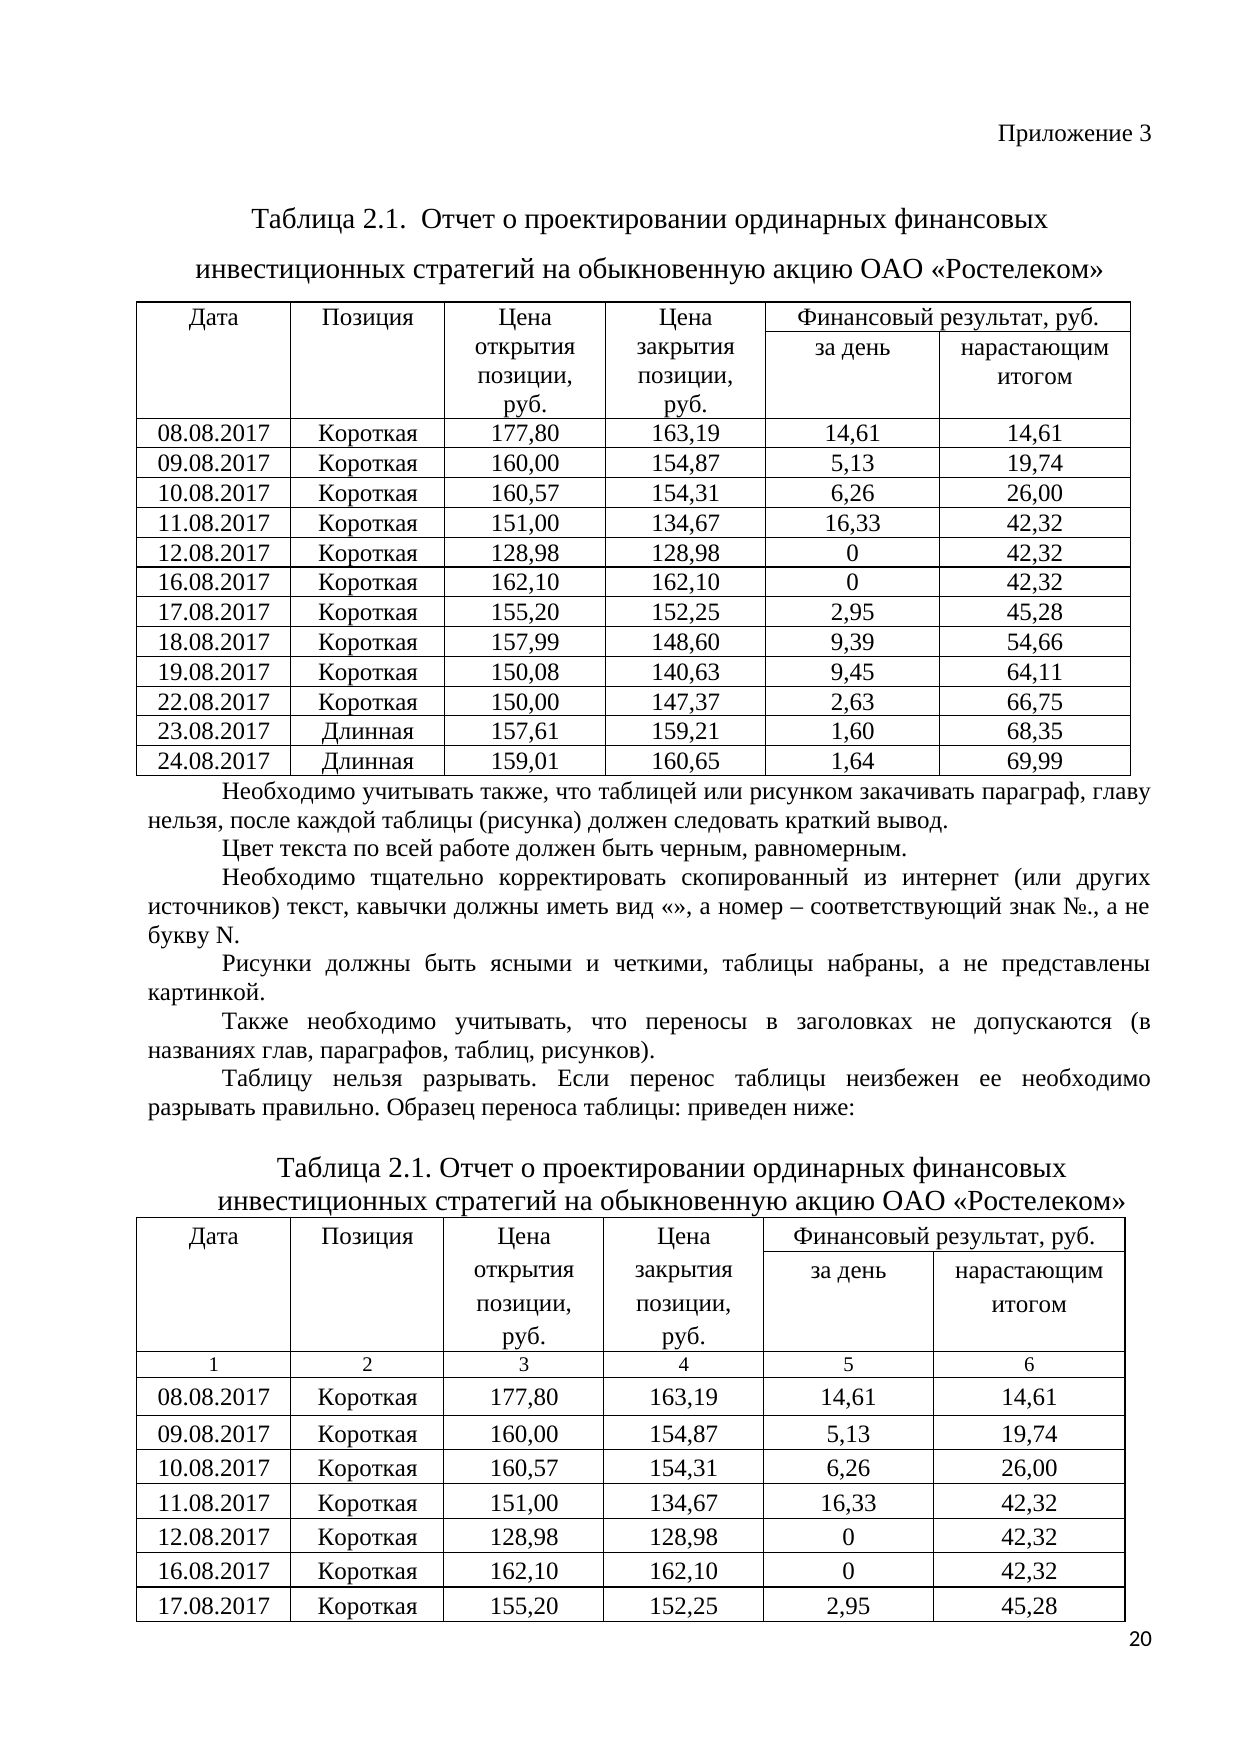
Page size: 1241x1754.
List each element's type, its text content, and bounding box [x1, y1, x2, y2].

table_cell 5 [764, 1352, 933, 1377]
table_cell 160,65 [606, 746, 765, 775]
table_cell 162,10 [444, 1553, 603, 1586]
table_cell 154,31 [606, 478, 765, 507]
text Таблица 2.1. Отчет о проектировании ординарных финансовых [148, 201, 1152, 234]
table_cell 128,98 [444, 1519, 603, 1552]
table_cell 163,19 [606, 419, 765, 447]
table_cell 152,25 [606, 597, 765, 626]
table_cell 152,25 [604, 1588, 763, 1621]
table_cell Короткая [291, 568, 444, 596]
table_cell 160,57 [444, 1450, 603, 1483]
table_cell 147,37 [606, 687, 765, 715]
table_cell 0 [764, 1553, 933, 1586]
table_cell 5,13 [764, 1416, 933, 1449]
table_cell Короткая [291, 1484, 443, 1518]
table_cell 22.08.2017 [137, 687, 290, 715]
table_header Цена закрытия позиции, руб. [604, 1218, 763, 1351]
table_cell Длинная [291, 716, 444, 745]
table_cell 2,95 [764, 1588, 933, 1621]
table_cell 157,99 [445, 627, 605, 656]
table_cell Короткая [291, 538, 444, 566]
table_cell Короткая [291, 1416, 443, 1449]
table_cell 68,35 [940, 716, 1130, 745]
table_cell 08.08.2017 [137, 1378, 290, 1414]
table_cell Короткая [291, 448, 444, 477]
text Цвет текста по всей работе должен быть черным, равномерным. [148, 833, 1152, 862]
table_cell 64,11 [940, 657, 1130, 686]
table_cell 19,74 [934, 1416, 1124, 1449]
table_cell 14,61 [934, 1378, 1124, 1414]
text Необходимо тщательно корректировать скопированный из интернет (или других источников) текст, кавычки должны иметь вид «», а номер – соответствующий знак №., а не букву N. [148, 862, 1152, 948]
table_cell Короткая [291, 478, 444, 507]
table_cell 9,39 [766, 627, 939, 656]
table_header Позиция [291, 303, 444, 417]
table_cell 148,60 [606, 627, 765, 656]
table_cell 160,00 [444, 1416, 603, 1449]
text Таблица 2.1. Отчет о проектировании ординарных финансовых [148, 1150, 1152, 1183]
table_cell нарастающим итогом [940, 332, 1130, 417]
table_cell 26,00 [934, 1450, 1124, 1483]
table_cell 154,87 [606, 448, 765, 477]
table_header Дата [137, 1218, 290, 1351]
table_cell 12.08.2017 [137, 538, 290, 566]
text Приложение 3 [148, 118, 1152, 147]
table_cell Короткая [291, 657, 444, 686]
table_cell за день [766, 332, 939, 417]
table_cell Короткая [291, 1378, 443, 1414]
table_cell 42,32 [934, 1484, 1124, 1518]
table_cell 24.08.2017 [137, 746, 290, 775]
table_header Финансовый результат, руб. [764, 1218, 1124, 1251]
table_cell 6 [934, 1352, 1124, 1377]
table_cell 23.08.2017 [137, 716, 290, 745]
table_cell 4 [604, 1352, 763, 1377]
table_cell 5,13 [766, 448, 939, 477]
table_cell 155,20 [444, 1588, 603, 1621]
table_cell 17.08.2017 [137, 1588, 290, 1621]
table_cell 16.08.2017 [137, 568, 290, 596]
table_cell 14,61 [764, 1378, 933, 1414]
table_cell 162,10 [606, 568, 765, 596]
table_header Цена открытия позиции, руб. [444, 1218, 603, 1351]
table_cell 150,00 [445, 687, 605, 715]
table_cell 162,10 [604, 1553, 763, 1586]
table_cell 9,45 [766, 657, 939, 686]
table_cell 42,32 [934, 1553, 1124, 1586]
table_header Цена открытия позиции, руб. [445, 303, 605, 417]
table_cell 2,95 [766, 597, 939, 626]
table_cell 177,80 [445, 419, 605, 447]
table_cell 16,33 [764, 1484, 933, 1518]
table_cell 54,66 [940, 627, 1130, 656]
table_cell 10.08.2017 [137, 1450, 290, 1483]
table_cell 160,57 [445, 478, 605, 507]
table_cell 09.08.2017 [137, 1416, 290, 1449]
table_cell Короткая [291, 627, 444, 656]
table_cell 151,00 [445, 508, 605, 537]
table_cell 157,61 [445, 716, 605, 745]
text Также необходимо учитывать, что переносы в заголовках не допускаются (в названиях глав, параграфов, таблиц, рисунков). [148, 1006, 1152, 1063]
table_cell Короткая [291, 1588, 443, 1621]
table_cell 42,32 [940, 508, 1130, 537]
table_cell 0 [766, 568, 939, 596]
table_cell 159,21 [606, 716, 765, 745]
table_cell 09.08.2017 [137, 448, 290, 477]
table_cell 11.08.2017 [137, 508, 290, 537]
table_cell 6,26 [766, 478, 939, 507]
table_cell 12.08.2017 [137, 1519, 290, 1552]
table_cell 42,32 [934, 1519, 1124, 1552]
table_cell 151,00 [444, 1484, 603, 1518]
table_cell 16.08.2017 [137, 1553, 290, 1586]
table_cell 1,64 [766, 746, 939, 775]
table_cell 45,28 [940, 597, 1130, 626]
table_cell 159,01 [445, 746, 605, 775]
table_cell 134,67 [606, 508, 765, 537]
table_cell 19.08.2017 [137, 657, 290, 686]
text инвестиционных стратегий на обыкновенную акцию ОАО «Ростелеком» [148, 251, 1152, 284]
table_cell нарастающим итогом [934, 1252, 1124, 1351]
table_cell 10.08.2017 [137, 478, 290, 507]
table_cell Короткая [291, 1519, 443, 1552]
table_cell 128,98 [606, 538, 765, 566]
table_cell 69,99 [940, 746, 1130, 775]
table_cell 08.08.2017 [137, 419, 290, 447]
table_header Дата [137, 303, 290, 417]
table_cell 17.08.2017 [137, 597, 290, 626]
table_cell 66,75 [940, 687, 1130, 715]
table_cell 0 [766, 538, 939, 566]
table_cell 11.08.2017 [137, 1484, 290, 1518]
table_cell 154,87 [604, 1416, 763, 1449]
table_cell 150,08 [445, 657, 605, 686]
table_cell 134,67 [604, 1484, 763, 1518]
table_cell 6,26 [764, 1450, 933, 1483]
table_cell 155,20 [445, 597, 605, 626]
table_header Цена закрытия позиции, руб. [606, 303, 765, 417]
table_cell 26,00 [940, 478, 1130, 507]
table_cell 14,61 [940, 419, 1130, 447]
table_cell 16,33 [766, 508, 939, 537]
text Таблицу нельзя разрывать. Если перенос таблицы неизбежен ее необходимо разрывать правильно. Образец переноса таблицы: приведен ниже: [148, 1063, 1152, 1121]
table_cell 160,00 [445, 448, 605, 477]
table_cell Короткая [291, 597, 444, 626]
table_cell 1,60 [766, 716, 939, 745]
table_cell Короткая [291, 1450, 443, 1483]
table_cell Длинная [291, 746, 444, 775]
table_cell 128,98 [445, 538, 605, 566]
table_cell 42,32 [940, 568, 1130, 596]
text Рисунки должны быть ясными и четкими, таблицы набраны, а не представлены картинкой. [148, 948, 1152, 1006]
table_cell 177,80 [444, 1378, 603, 1414]
table_cell 140,63 [606, 657, 765, 686]
table_cell Короткая [291, 1553, 443, 1586]
table_cell 14,61 [766, 419, 939, 447]
text Необходимо учитывать также, что таблицей или рисунком закачивать параграф, главу нельзя, после каждой таблицы (рисунка) должен следовать краткий вывод. [148, 776, 1152, 833]
text инвестиционных стратегий на обыкновенную акцию ОАО «Ростелеком» [148, 1183, 1152, 1217]
table_cell 154,31 [604, 1450, 763, 1483]
table_cell 19,74 [940, 448, 1130, 477]
table_cell 0 [764, 1519, 933, 1552]
table_cell 2,63 [766, 687, 939, 715]
table_cell 42,32 [940, 538, 1130, 566]
table_cell 18.08.2017 [137, 627, 290, 656]
table_cell 3 [444, 1352, 603, 1377]
table_cell 45,28 [934, 1588, 1124, 1621]
table_cell Короткая [291, 419, 444, 447]
table_cell 1 [137, 1352, 290, 1377]
table_cell 162,10 [445, 568, 605, 596]
table_header Позиция [291, 1218, 443, 1351]
table_cell 163,19 [604, 1378, 763, 1414]
table_cell за день [764, 1252, 933, 1351]
table_cell 128,98 [604, 1519, 763, 1552]
table_cell 2 [291, 1352, 443, 1377]
table_header Финансовый результат, руб. [766, 303, 1130, 331]
table_cell Короткая [291, 508, 444, 537]
table_cell Короткая [291, 687, 444, 715]
